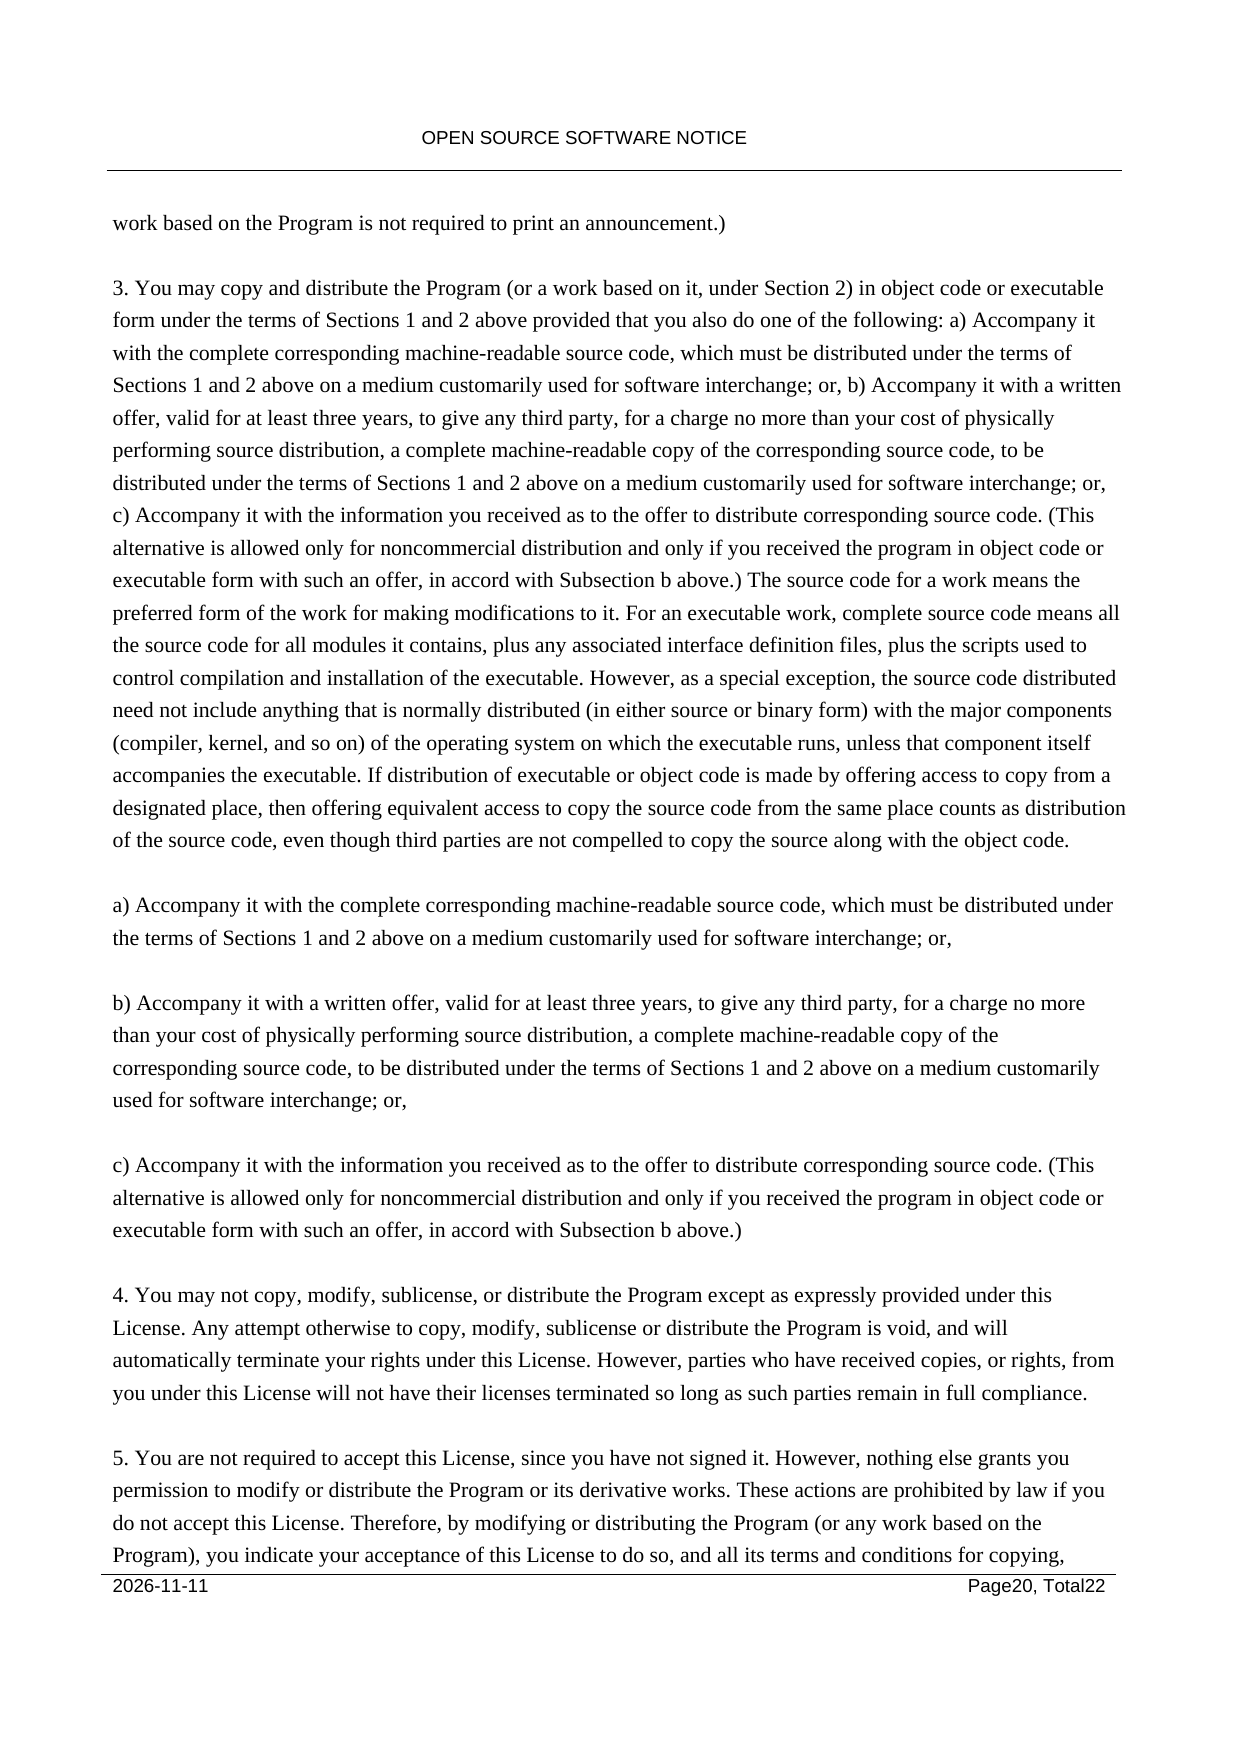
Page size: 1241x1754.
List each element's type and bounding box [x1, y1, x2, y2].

text [112, 206, 1128, 1571]
